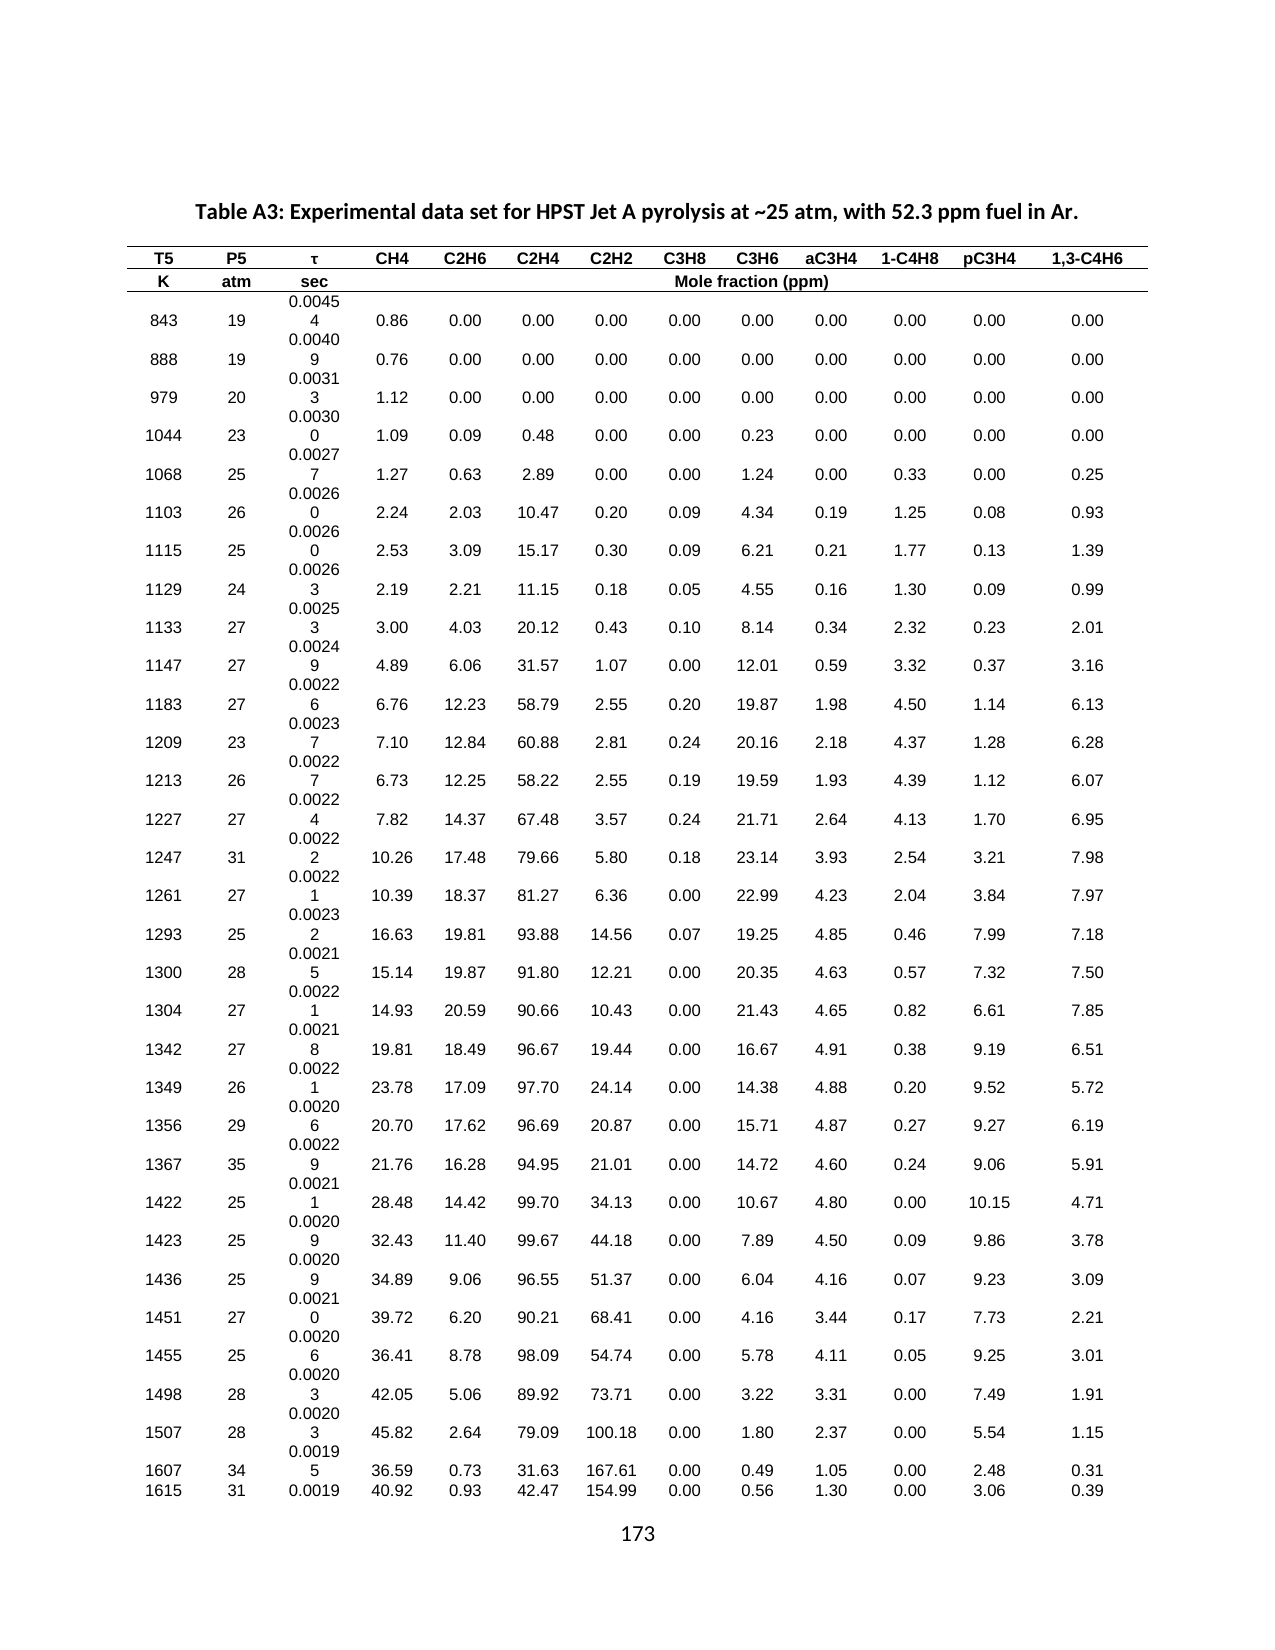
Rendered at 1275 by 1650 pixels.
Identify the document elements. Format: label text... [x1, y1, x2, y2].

table_cell 6.21 [721, 522, 794, 560]
table_cell 0.18 [648, 829, 721, 867]
table_cell 1.15 [1027, 1404, 1148, 1442]
table_cell 79.09 [502, 1404, 574, 1442]
table_cell 81.27 [502, 867, 574, 905]
table_cell 0.00 [502, 292, 574, 330]
table_cell 0.00263 [273, 560, 356, 598]
table_cell 20.87 [574, 1097, 648, 1135]
table_cell 1.09 [356, 407, 428, 445]
table_cell 0.00211 [273, 1174, 356, 1212]
table_cell 5.78 [721, 1327, 794, 1365]
table_cell 0.00203 [273, 1365, 356, 1403]
table_cell 0.00 [648, 330, 721, 368]
table_cell 4.65 [794, 982, 868, 1020]
table_cell 0.00 [574, 407, 648, 445]
table_cell 28 [200, 1404, 273, 1442]
table_cell 0.00 [648, 944, 721, 982]
table_cell 26 [200, 1059, 273, 1097]
table_cell 34.89 [356, 1250, 428, 1288]
table_cell 6.04 [721, 1250, 794, 1288]
table_cell 10.43 [574, 982, 648, 1020]
table_cell 10.39 [356, 867, 428, 905]
table_cell 51.37 [574, 1250, 648, 1288]
table_cell 1367 [127, 1135, 200, 1173]
table_cell 0.00237 [273, 714, 356, 752]
table_cell 2.24 [356, 484, 428, 522]
table_cell 34.13 [574, 1174, 648, 1212]
table_cell 23 [200, 714, 273, 752]
table_cell 0.00 [868, 1442, 952, 1480]
table_cell 1.98 [794, 675, 868, 713]
table_cell 19 [200, 330, 273, 368]
table_cell 96.55 [502, 1250, 574, 1288]
table_cell 31 [200, 1480, 273, 1500]
table_cell 99.70 [502, 1174, 574, 1212]
table_cell 1.30 [868, 560, 952, 598]
table_cell 0.00 [648, 407, 721, 445]
table_cell 154.99 [574, 1480, 648, 1500]
table_cell 6.95 [1027, 790, 1148, 828]
table_cell 32.43 [356, 1212, 428, 1250]
table_cell 1.93 [794, 752, 868, 790]
table_cell 0.00454 [273, 292, 356, 330]
table_cell 17.62 [429, 1097, 502, 1135]
table_cell 26 [200, 484, 273, 522]
table_cell 10.67 [721, 1174, 794, 1212]
table_header CH4 [356, 247, 428, 268]
table_cell 2.21 [1027, 1289, 1148, 1327]
table_cell 0.00313 [273, 369, 356, 407]
table_cell 0.00 [868, 330, 952, 368]
table_cell 20.35 [721, 944, 794, 982]
table_cell 19.87 [721, 675, 794, 713]
table_cell 90.21 [502, 1289, 574, 1327]
table_cell 0.00 [648, 1097, 721, 1135]
table_cell 14.72 [721, 1135, 794, 1173]
table_cell 1227 [127, 790, 200, 828]
table_cell 0.00 [794, 292, 868, 330]
table_cell 21.43 [721, 982, 794, 1020]
table_cell 7.50 [1027, 944, 1148, 982]
table_cell 6.13 [1027, 675, 1148, 713]
table_cell 0.00 [648, 867, 721, 905]
table_cell 5.80 [574, 829, 648, 867]
table_cell 0.20 [574, 484, 648, 522]
table_cell 1147 [127, 637, 200, 675]
table_cell 24.14 [574, 1059, 648, 1097]
table_cell 0.00 [648, 637, 721, 675]
table_cell 2.89 [502, 445, 574, 483]
table_cell 24 [200, 560, 273, 598]
table_cell 9.86 [952, 1212, 1027, 1250]
table_cell 12.21 [574, 944, 648, 982]
table_cell 1.27 [356, 445, 428, 483]
table_cell 3.00 [356, 599, 428, 637]
table_cell 6.28 [1027, 714, 1148, 752]
table_cell 12.01 [721, 637, 794, 675]
table_cell 2.81 [574, 714, 648, 752]
table_cell 0.59 [794, 637, 868, 675]
table_cell 0.00 [1027, 369, 1148, 407]
table_cell 0.00260 [273, 484, 356, 522]
table_cell 10.26 [356, 829, 428, 867]
table_cell 0.16 [794, 560, 868, 598]
table_cell 39.72 [356, 1289, 428, 1327]
table_cell 44.18 [574, 1212, 648, 1250]
table_cell 5.06 [429, 1365, 502, 1403]
table_cell 1.70 [952, 790, 1027, 828]
table_cell 1129 [127, 560, 200, 598]
table_cell 0.17 [868, 1289, 952, 1327]
table_cell 1115 [127, 522, 200, 560]
table_cell 1261 [127, 867, 200, 905]
table_cell 3.16 [1027, 637, 1148, 675]
table_cell 8.78 [429, 1327, 502, 1365]
table_cell 31 [200, 829, 273, 867]
table_cell 0.93 [429, 1480, 502, 1500]
table_cell 888 [127, 330, 200, 368]
table_cell 20.59 [429, 982, 502, 1020]
table_cell 0.38 [868, 1020, 952, 1058]
table_header C2H4 [502, 247, 574, 268]
table_cell 6.73 [356, 752, 428, 790]
table_cell 0.00229 [273, 1135, 356, 1173]
table_cell 9.25 [952, 1327, 1027, 1365]
table_cell 0.00 [868, 407, 952, 445]
table_cell 1213 [127, 752, 200, 790]
table_cell 1183 [127, 675, 200, 713]
table_cell Mole fraction (ppm) [356, 269, 1148, 291]
table_cell 3.22 [721, 1365, 794, 1403]
table_cell 0.00 [952, 445, 1027, 483]
table_cell 7.49 [952, 1365, 1027, 1403]
table_cell 0.07 [868, 1250, 952, 1288]
table_header C2H2 [574, 247, 648, 268]
table_cell 0.00 [648, 369, 721, 407]
table_cell 94.95 [502, 1135, 574, 1173]
table_cell 14.42 [429, 1174, 502, 1212]
table_cell 4.34 [721, 484, 794, 522]
table_cell 0.34 [794, 599, 868, 637]
table_cell 4.85 [794, 905, 868, 943]
table_cell 0.43 [574, 599, 648, 637]
table_cell 1068 [127, 445, 200, 483]
table_cell 20.16 [721, 714, 794, 752]
table_cell 3.21 [952, 829, 1027, 867]
table_cell 3.09 [1027, 1250, 1148, 1288]
table_header P5 [200, 247, 273, 268]
table_cell 1.14 [952, 675, 1027, 713]
table_cell 100.18 [574, 1404, 648, 1442]
table_cell 0.00210 [273, 1289, 356, 1327]
table_cell 0.00218 [273, 1020, 356, 1058]
table_cell 0.00203 [273, 1404, 356, 1442]
table_cell 0.00221 [273, 867, 356, 905]
table_cell 4.55 [721, 560, 794, 598]
table_cell 1342 [127, 1020, 200, 1058]
table_cell 1498 [127, 1365, 200, 1403]
table_cell 1.80 [721, 1404, 794, 1442]
table_cell 2.48 [952, 1442, 1027, 1480]
table_cell 96.69 [502, 1097, 574, 1135]
table_cell 15.71 [721, 1097, 794, 1135]
table_cell 0.56 [721, 1480, 794, 1500]
table_cell 0.49 [721, 1442, 794, 1480]
table_header C3H6 [721, 247, 794, 268]
table_cell 40.92 [356, 1480, 428, 1500]
table_cell 0.00222 [273, 829, 356, 867]
table_cell 0.21 [794, 522, 868, 560]
table_cell 4.37 [868, 714, 952, 752]
table_cell 0.00190 [273, 1480, 356, 1500]
table_cell 2.18 [794, 714, 868, 752]
table_cell 4.87 [794, 1097, 868, 1135]
table_cell 0.00 [648, 1442, 721, 1480]
table_cell 0.00195 [273, 1442, 356, 1480]
table_cell 0.07 [648, 905, 721, 943]
table_cell 14.56 [574, 905, 648, 943]
table_cell 3.32 [868, 637, 952, 675]
table_cell 0.00 [429, 292, 502, 330]
table_cell 4.03 [429, 599, 502, 637]
table_cell 0.00209 [273, 1250, 356, 1288]
table_cell 1103 [127, 484, 200, 522]
table_cell 45.82 [356, 1404, 428, 1442]
table_cell 0.24 [648, 714, 721, 752]
table_cell 3.57 [574, 790, 648, 828]
table_cell 7.98 [1027, 829, 1148, 867]
table_cell 73.71 [574, 1365, 648, 1403]
table_cell 6.36 [574, 867, 648, 905]
table_cell 0.00 [794, 330, 868, 368]
table_cell 6.61 [952, 982, 1027, 1020]
table_cell 7.10 [356, 714, 428, 752]
table_cell 17.09 [429, 1059, 502, 1097]
table_cell 98.09 [502, 1327, 574, 1365]
table_cell 4.39 [868, 752, 952, 790]
table_cell 2.55 [574, 675, 648, 713]
table_cell 2.54 [868, 829, 952, 867]
table_cell 4.63 [794, 944, 868, 982]
table_cell 19.81 [356, 1020, 428, 1058]
table_cell 29 [200, 1097, 273, 1135]
table_cell 1.24 [721, 445, 794, 483]
table_cell 4.88 [794, 1059, 868, 1097]
table_cell 21.71 [721, 790, 794, 828]
table_cell 25 [200, 1250, 273, 1288]
table_cell 0.24 [868, 1135, 952, 1173]
table_cell 4.16 [794, 1250, 868, 1288]
table_cell 27 [200, 1289, 273, 1327]
table_cell 28.48 [356, 1174, 428, 1212]
table_cell 7.73 [952, 1289, 1027, 1327]
table_cell 0.09 [868, 1212, 952, 1250]
table_cell 4.13 [868, 790, 952, 828]
table_cell 36.59 [356, 1442, 428, 1480]
table_cell 0.00232 [273, 905, 356, 943]
table_header 1,3-C4H6 [1027, 247, 1148, 268]
table_cell 0.05 [868, 1327, 952, 1365]
table_cell 27 [200, 790, 273, 828]
table_cell 23.78 [356, 1059, 428, 1097]
table_cell 1.28 [952, 714, 1027, 752]
table_cell 1247 [127, 829, 200, 867]
table_cell 10.15 [952, 1174, 1027, 1212]
table_cell 0.00 [648, 982, 721, 1020]
table_cell 0.00249 [273, 637, 356, 675]
table_cell 0.00 [868, 1365, 952, 1403]
table_cell 19.59 [721, 752, 794, 790]
table_cell 22.99 [721, 867, 794, 905]
table_cell 0.00 [1027, 330, 1148, 368]
table_cell 4.89 [356, 637, 428, 675]
table_cell 0.00 [429, 330, 502, 368]
table_cell 25 [200, 905, 273, 943]
table_cell 23.14 [721, 829, 794, 867]
table_cell 0.00 [429, 369, 502, 407]
table_cell 4.60 [794, 1135, 868, 1173]
table_cell 1356 [127, 1097, 200, 1135]
table_cell 1300 [127, 944, 200, 982]
table_cell 3.93 [794, 829, 868, 867]
table_cell 0.00226 [273, 675, 356, 713]
table_cell 6.76 [356, 675, 428, 713]
table_cell 2.01 [1027, 599, 1148, 637]
table_cell 90.66 [502, 982, 574, 1020]
table_cell 0.00 [574, 292, 648, 330]
table_cell 99.67 [502, 1212, 574, 1250]
table_header T5 [127, 247, 200, 268]
table_cell 14.93 [356, 982, 428, 1020]
table_cell 1.25 [868, 484, 952, 522]
table_cell 6.20 [429, 1289, 502, 1327]
table_cell 27 [200, 675, 273, 713]
table_cell 19.87 [429, 944, 502, 982]
table_cell 1349 [127, 1059, 200, 1097]
table_cell 1455 [127, 1327, 200, 1365]
table_header C3H8 [648, 247, 721, 268]
table_cell 0.09 [648, 522, 721, 560]
table_cell 17.48 [429, 829, 502, 867]
table_cell 0.00 [721, 292, 794, 330]
table_cell 42.47 [502, 1480, 574, 1500]
table_cell 0.00253 [273, 599, 356, 637]
table_cell K [127, 269, 200, 291]
table_cell atm [200, 269, 273, 291]
table_cell 0.00 [648, 1327, 721, 1365]
table_cell 0.99 [1027, 560, 1148, 598]
table_cell 19.44 [574, 1020, 648, 1058]
table_cell 0.00 [574, 330, 648, 368]
table_cell 0.00 [868, 1404, 952, 1442]
table_cell 2.32 [868, 599, 952, 637]
table_cell 0.20 [868, 1059, 952, 1097]
table_cell 3.84 [952, 867, 1027, 905]
table_cell 2.64 [794, 790, 868, 828]
table_cell 0.00 [648, 1174, 721, 1212]
table_cell 0.73 [429, 1442, 502, 1480]
table_header τ [273, 247, 356, 268]
table_cell 27 [200, 982, 273, 1020]
table_cell 1209 [127, 714, 200, 752]
table_cell 18.37 [429, 867, 502, 905]
table_cell 6.06 [429, 637, 502, 675]
table_cell 97.70 [502, 1059, 574, 1097]
table_cell 0.08 [952, 484, 1027, 522]
table_cell 0.18 [574, 560, 648, 598]
table_cell 5.91 [1027, 1135, 1148, 1173]
table_cell 9.27 [952, 1097, 1027, 1135]
table_cell 0.00260 [273, 522, 356, 560]
table_cell 31.63 [502, 1442, 574, 1480]
table_cell 7.18 [1027, 905, 1148, 943]
table_cell 0.19 [648, 752, 721, 790]
table_cell 27 [200, 637, 273, 675]
table_cell 3.78 [1027, 1212, 1148, 1250]
table_cell 1304 [127, 982, 200, 1020]
table_cell 0.93 [1027, 484, 1148, 522]
table_cell 0.76 [356, 330, 428, 368]
table_cell 0.00 [952, 407, 1027, 445]
table_cell 34 [200, 1442, 273, 1480]
table_cell 0.00 [1027, 407, 1148, 445]
table_header C2H6 [429, 247, 502, 268]
table_cell 1507 [127, 1404, 200, 1442]
table_cell 2.37 [794, 1404, 868, 1442]
table_cell 20.12 [502, 599, 574, 637]
table_cell 0.00206 [273, 1097, 356, 1135]
table_cell 0.20 [648, 675, 721, 713]
table_cell 0.00209 [273, 1212, 356, 1250]
table_cell 9.23 [952, 1250, 1027, 1288]
table_cell 26 [200, 752, 273, 790]
table_cell 0.00 [868, 369, 952, 407]
table_cell 27 [200, 867, 273, 905]
table_cell 1451 [127, 1289, 200, 1327]
table_cell 0.39 [1027, 1480, 1148, 1500]
table_cell 0.00 [648, 1135, 721, 1173]
table_cell 0.57 [868, 944, 952, 982]
table_cell 1615 [127, 1480, 200, 1500]
table_cell 0.24 [648, 790, 721, 828]
table_cell 91.80 [502, 944, 574, 982]
table_cell 4.71 [1027, 1174, 1148, 1212]
table_cell 0.00 [648, 1020, 721, 1058]
table_cell 19.81 [429, 905, 502, 943]
table_cell 0.00 [648, 1212, 721, 1250]
table_cell 3.09 [429, 522, 502, 560]
table_cell 58.79 [502, 675, 574, 713]
table_cell 9.06 [952, 1135, 1027, 1173]
table_cell 0.27 [868, 1097, 952, 1135]
table_cell 1293 [127, 905, 200, 943]
table_cell sec [273, 269, 356, 291]
table_cell 3.06 [952, 1480, 1027, 1500]
table_cell 0.00409 [273, 330, 356, 368]
table_cell 3.44 [794, 1289, 868, 1327]
table_cell 0.00 [952, 292, 1027, 330]
table_cell 0.48 [502, 407, 574, 445]
table_cell 6.07 [1027, 752, 1148, 790]
table_cell 1423 [127, 1212, 200, 1250]
table_cell 36.41 [356, 1327, 428, 1365]
table_cell 16.28 [429, 1135, 502, 1173]
table_cell 0.00 [502, 330, 574, 368]
table_cell 6.51 [1027, 1020, 1148, 1058]
table_cell 0.00224 [273, 790, 356, 828]
table_cell 0.00 [721, 330, 794, 368]
table_cell 7.82 [356, 790, 428, 828]
table_cell 2.21 [429, 560, 502, 598]
table_cell 0.09 [429, 407, 502, 445]
table_cell 21.76 [356, 1135, 428, 1173]
table_cell 4.16 [721, 1289, 794, 1327]
table_cell 20 [200, 369, 273, 407]
table_cell 1.12 [952, 752, 1027, 790]
table_cell 15.14 [356, 944, 428, 982]
table_cell 1.91 [1027, 1365, 1148, 1403]
table_cell 10.47 [502, 484, 574, 522]
table_cell 0.00 [648, 1250, 721, 1288]
table_cell 0.00 [648, 1059, 721, 1097]
table_cell 0.09 [952, 560, 1027, 598]
text Table A3: Experimental data set for HPST Jet A pyrolysis at ~25 atm, with 52.3 ppm fuel in Ar. [150, 197, 1125, 225]
table_cell 12.84 [429, 714, 502, 752]
table_cell 25 [200, 1212, 273, 1250]
table_cell 1.05 [794, 1442, 868, 1480]
table_cell 12.25 [429, 752, 502, 790]
table_cell 6.19 [1027, 1097, 1148, 1135]
table_cell 0.00 [868, 292, 952, 330]
table_cell 979 [127, 369, 200, 407]
table_cell 25 [200, 1327, 273, 1365]
table_cell 1044 [127, 407, 200, 445]
table_cell 0.82 [868, 982, 952, 1020]
table_cell 2.04 [868, 867, 952, 905]
table_cell 0.37 [952, 637, 1027, 675]
table_cell 5.72 [1027, 1059, 1148, 1097]
table_cell 0.00 [794, 369, 868, 407]
table_cell 0.00 [648, 1480, 721, 1500]
table_cell 0.23 [721, 407, 794, 445]
table_cell 9.52 [952, 1059, 1027, 1097]
table_cell 54.74 [574, 1327, 648, 1365]
table_cell 0.00 [868, 1174, 952, 1212]
table_cell 20.70 [356, 1097, 428, 1135]
table_cell 11.40 [429, 1212, 502, 1250]
table_header aC3H4 [794, 247, 868, 268]
table_cell 3.01 [1027, 1327, 1148, 1365]
table_cell 0.30 [574, 522, 648, 560]
table_cell 0.31 [1027, 1442, 1148, 1480]
table_cell 16.63 [356, 905, 428, 943]
table_cell 35 [200, 1135, 273, 1173]
table_cell 7.89 [721, 1212, 794, 1250]
table_cell 68.41 [574, 1289, 648, 1327]
table_cell 0.33 [868, 445, 952, 483]
table_cell 0.00 [574, 369, 648, 407]
table_cell 0.00221 [273, 1059, 356, 1097]
table_cell 0.86 [356, 292, 428, 330]
table_cell 89.92 [502, 1365, 574, 1403]
table_cell 0.00 [721, 369, 794, 407]
table_cell 7.32 [952, 944, 1027, 982]
table_cell 0.00 [952, 369, 1027, 407]
table_cell 0.00 [648, 1289, 721, 1327]
table_cell 19 [200, 292, 273, 330]
table_cell 2.55 [574, 752, 648, 790]
table_cell 7.97 [1027, 867, 1148, 905]
table_cell 3.31 [794, 1365, 868, 1403]
table_cell 0.13 [952, 522, 1027, 560]
table_cell 27 [200, 1020, 273, 1058]
table_cell 96.67 [502, 1020, 574, 1058]
table_cell 167.61 [574, 1442, 648, 1480]
table_cell 0.00 [648, 1404, 721, 1442]
table_cell 58.22 [502, 752, 574, 790]
table_cell 9.19 [952, 1020, 1027, 1058]
table_cell 27 [200, 599, 273, 637]
table_cell 0.00 [868, 1480, 952, 1500]
table_cell 5.54 [952, 1404, 1027, 1442]
table_cell 0.10 [648, 599, 721, 637]
table_cell 0.00 [794, 445, 868, 483]
table_cell 0.00277 [273, 445, 356, 483]
table_cell 15.17 [502, 522, 574, 560]
table_cell 23 [200, 407, 273, 445]
table_cell 8.14 [721, 599, 794, 637]
table_cell 25 [200, 522, 273, 560]
table_cell 1.12 [356, 369, 428, 407]
table_cell 14.38 [721, 1059, 794, 1097]
table_cell 28 [200, 1365, 273, 1403]
table_cell 21.01 [574, 1135, 648, 1173]
table_cell 2.53 [356, 522, 428, 560]
table_cell 0.00 [502, 369, 574, 407]
table_cell 18.49 [429, 1020, 502, 1058]
table_cell 0.00221 [273, 982, 356, 1020]
table_cell 0.00206 [273, 1327, 356, 1365]
table_cell 4.23 [794, 867, 868, 905]
table_cell 1.30 [794, 1480, 868, 1500]
table_cell 1133 [127, 599, 200, 637]
table_cell 7.99 [952, 905, 1027, 943]
table_cell 1.07 [574, 637, 648, 675]
table_cell 42.05 [356, 1365, 428, 1403]
table_cell 0.09 [648, 484, 721, 522]
table_cell 2.03 [429, 484, 502, 522]
table_cell 4.80 [794, 1174, 868, 1212]
table_cell 0.00 [794, 407, 868, 445]
table_cell 0.19 [794, 484, 868, 522]
table_cell 0.00 [648, 445, 721, 483]
table_cell 0.23 [952, 599, 1027, 637]
table_cell 25 [200, 1174, 273, 1212]
table_cell 4.50 [868, 675, 952, 713]
table_cell 79.66 [502, 829, 574, 867]
table_cell 0.00300 [273, 407, 356, 445]
table_cell 19.25 [721, 905, 794, 943]
table_cell 0.00 [648, 292, 721, 330]
table_cell 11.15 [502, 560, 574, 598]
table_cell 93.88 [502, 905, 574, 943]
table_cell 0.63 [429, 445, 502, 483]
table_cell 14.37 [429, 790, 502, 828]
table_cell 0.00 [574, 445, 648, 483]
table_cell 25 [200, 445, 273, 483]
table_cell 2.19 [356, 560, 428, 598]
table_cell 9.06 [429, 1250, 502, 1288]
table_cell 0.00227 [273, 752, 356, 790]
table_cell 0.25 [1027, 445, 1148, 483]
table_cell 843 [127, 292, 200, 330]
table_cell 4.91 [794, 1020, 868, 1058]
table_header pC3H4 [952, 247, 1027, 268]
table_cell 4.11 [794, 1327, 868, 1365]
table_cell 67.48 [502, 790, 574, 828]
table_cell 16.67 [721, 1020, 794, 1058]
table_cell 0.00 [648, 1365, 721, 1403]
table_cell 0.46 [868, 905, 952, 943]
table_cell 60.88 [502, 714, 574, 752]
table_cell 0.00 [1027, 292, 1148, 330]
table_cell 28 [200, 944, 273, 982]
table_cell 4.50 [794, 1212, 868, 1250]
table_cell 1607 [127, 1442, 200, 1480]
table_cell 0.00215 [273, 944, 356, 982]
table_cell 1436 [127, 1250, 200, 1288]
table_cell 7.85 [1027, 982, 1148, 1020]
table_cell 1.77 [868, 522, 952, 560]
table_cell 31.57 [502, 637, 574, 675]
table_cell 2.64 [429, 1404, 502, 1442]
table_cell 1422 [127, 1174, 200, 1212]
table_cell 1.39 [1027, 522, 1148, 560]
table_cell 0.00 [952, 330, 1027, 368]
table_header 1-C4H8 [868, 247, 952, 268]
table_cell 12.23 [429, 675, 502, 713]
table_cell 0.05 [648, 560, 721, 598]
